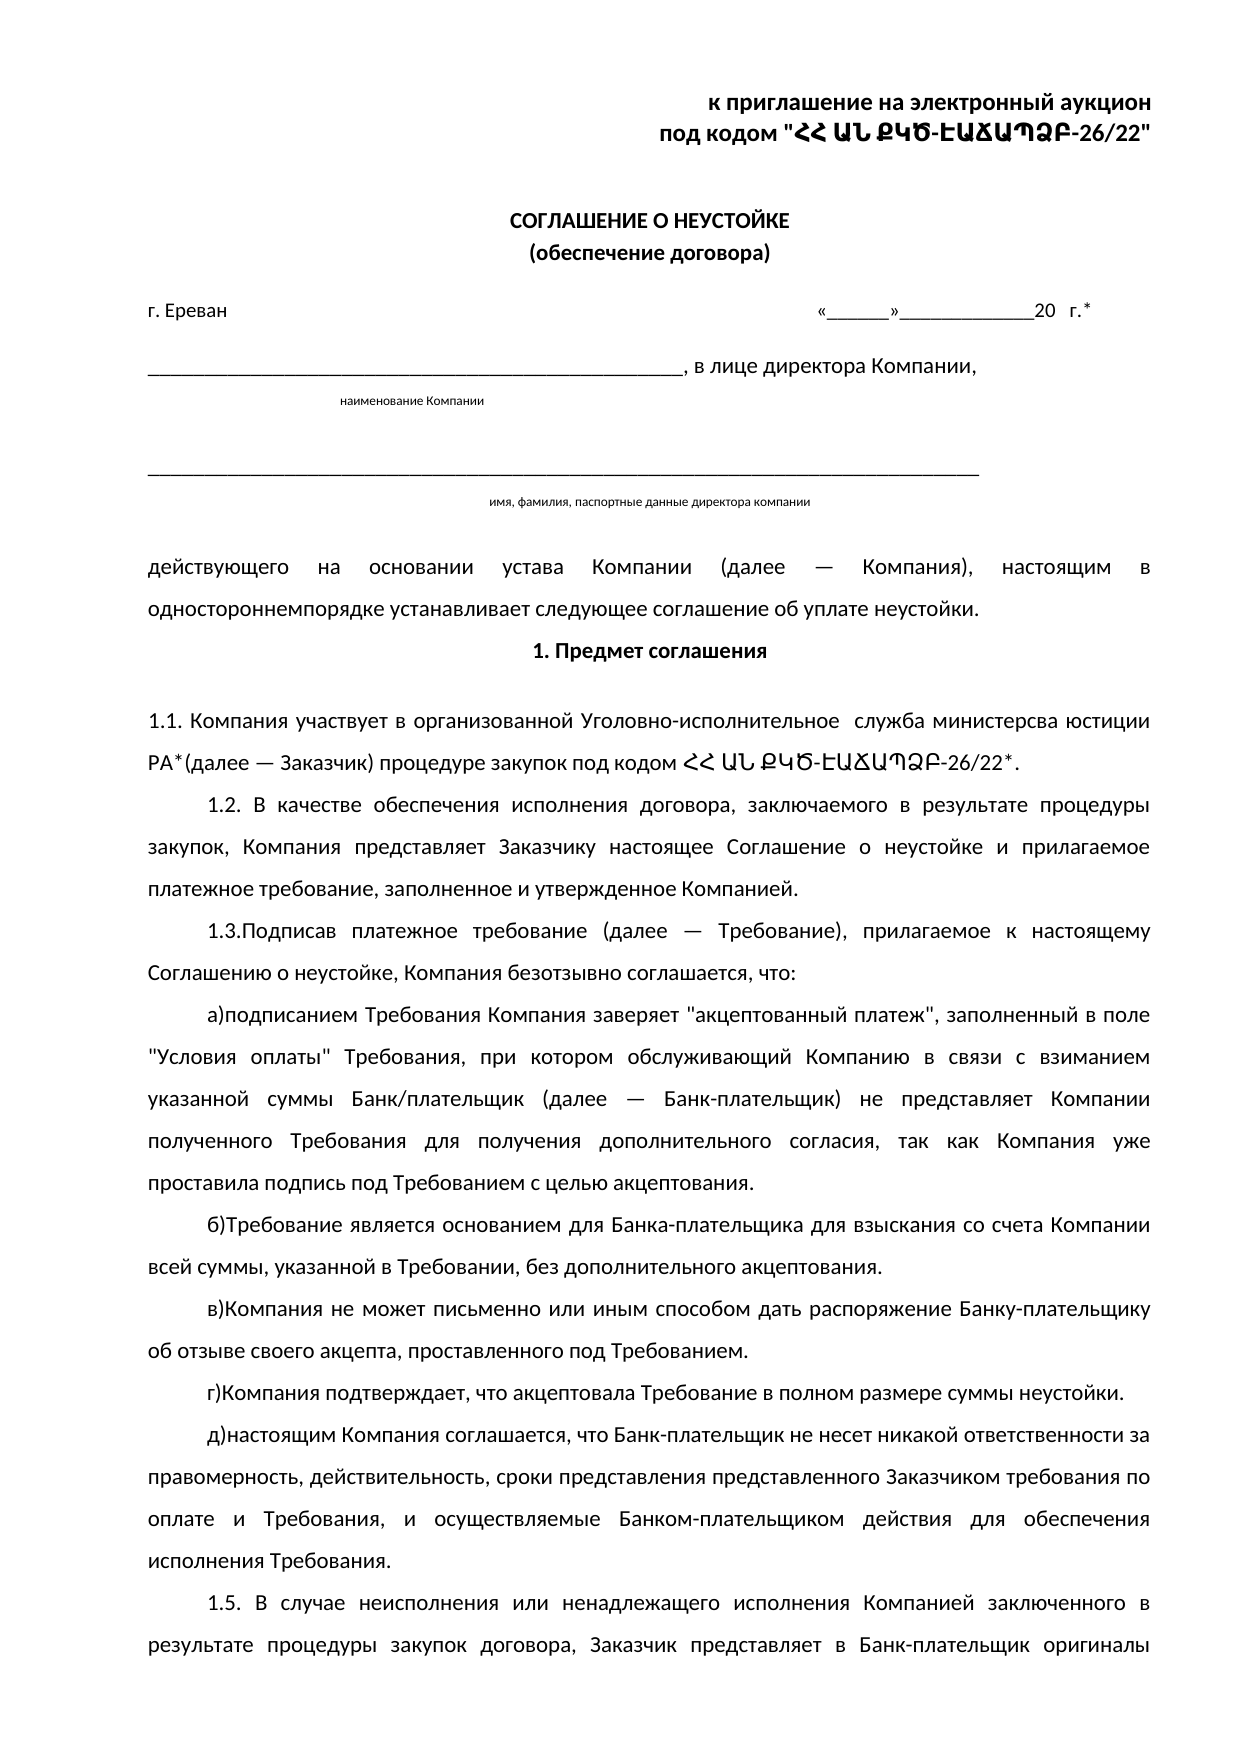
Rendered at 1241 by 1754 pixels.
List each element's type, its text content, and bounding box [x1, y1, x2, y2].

text б)Требование является основанием для Банка-плательщика для взыскания со счета Компании всей суммы, указанной в Требовании, без дополнительного акцептования. [148, 1210, 1152, 1280]
text в)Компания не может письменно или иным способом дать распоряжение Банку-плательщику об отзыве своего акцепта, проставленного под Требованием. [148, 1294, 1152, 1364]
text 1. Предмет соглашения [148, 636, 1152, 664]
text СОГЛАШЕНИЕ О НЕУСТОЙКЕ [148, 206, 1152, 234]
text д)настоящим Компания соглашается, что Банк-плательщик не несет никакой ответственности за правомерность, действительность, сроки представления представленного Заказчиком требования по оплате и Требования, и осуществляемые Банком-плательщиком действия для обеспечения исполнения Требования. [148, 1420, 1152, 1574]
text к приглашение на электронный аукцион [177, 86, 1152, 117]
text _______________________________________________, в лице директора Компании, [148, 351, 1152, 379]
text действующего на основании устава Компании (далее — Компания), настоящим в одностороннемпорядке устанавливает следующее соглашение об уплате неустойки. [148, 552, 1152, 622]
text _________________________________________________________________________ [148, 452, 1152, 480]
text 1.1. Компания участвует в организованной Уголовно-исполнительное служба министерсва юстиции РА*(далее — Заказчик) процедуре закупок под кодом ՀՀ ԱՆ ՔԿԾ-ԷԱՃԱՊՁԲ-26/22*. [148, 706, 1152, 776]
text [148, 1588, 1152, 1658]
table_header «______»_____________20 г.* [635, 297, 1104, 351]
text наименование Компании [340, 393, 1152, 421]
text 1.2. В качестве обеспечения исполнения договора, заключаемого в результате процедуры закупок, Компания представляет Заказчику настоящее Соглашение о неустойке и прилагаемое платежное требование, заполненное и утвержденное Компанией. [148, 790, 1152, 902]
text имя, фамилия, паспортные данные директора компании [148, 494, 1152, 522]
table_header г. Ереван [136, 297, 635, 351]
text а)подписанием Требования Компания заверяет "акцептованный платеж", заполненный в поле "Условия оплаты" Требования, при котором обслуживающий Компанию в связи с взиманием указанной суммы Банк/плательщик (далее — Банк-плательщик) не представляет Компании полученного Требования для получения дополнительного согласия, так как Компания уже проставила подпись под Требованием с целью акцептования. [148, 1000, 1152, 1196]
text под кодом "ՀՀ ԱՆ ՔԿԾ-ԷԱՃԱՊՁԲ-26/22" [148, 117, 1152, 147]
text г)Компания подтверждает, что акцептовала Требование в полном размере суммы неустойки. [148, 1378, 1152, 1406]
text 1.3.Подписав платежное требование (далее — Требование), прилагаемое к настоящему Соглашению о неустойке, Компания безотзывно соглашается, что: [148, 916, 1152, 986]
text (обеспечение договора) [148, 238, 1152, 266]
